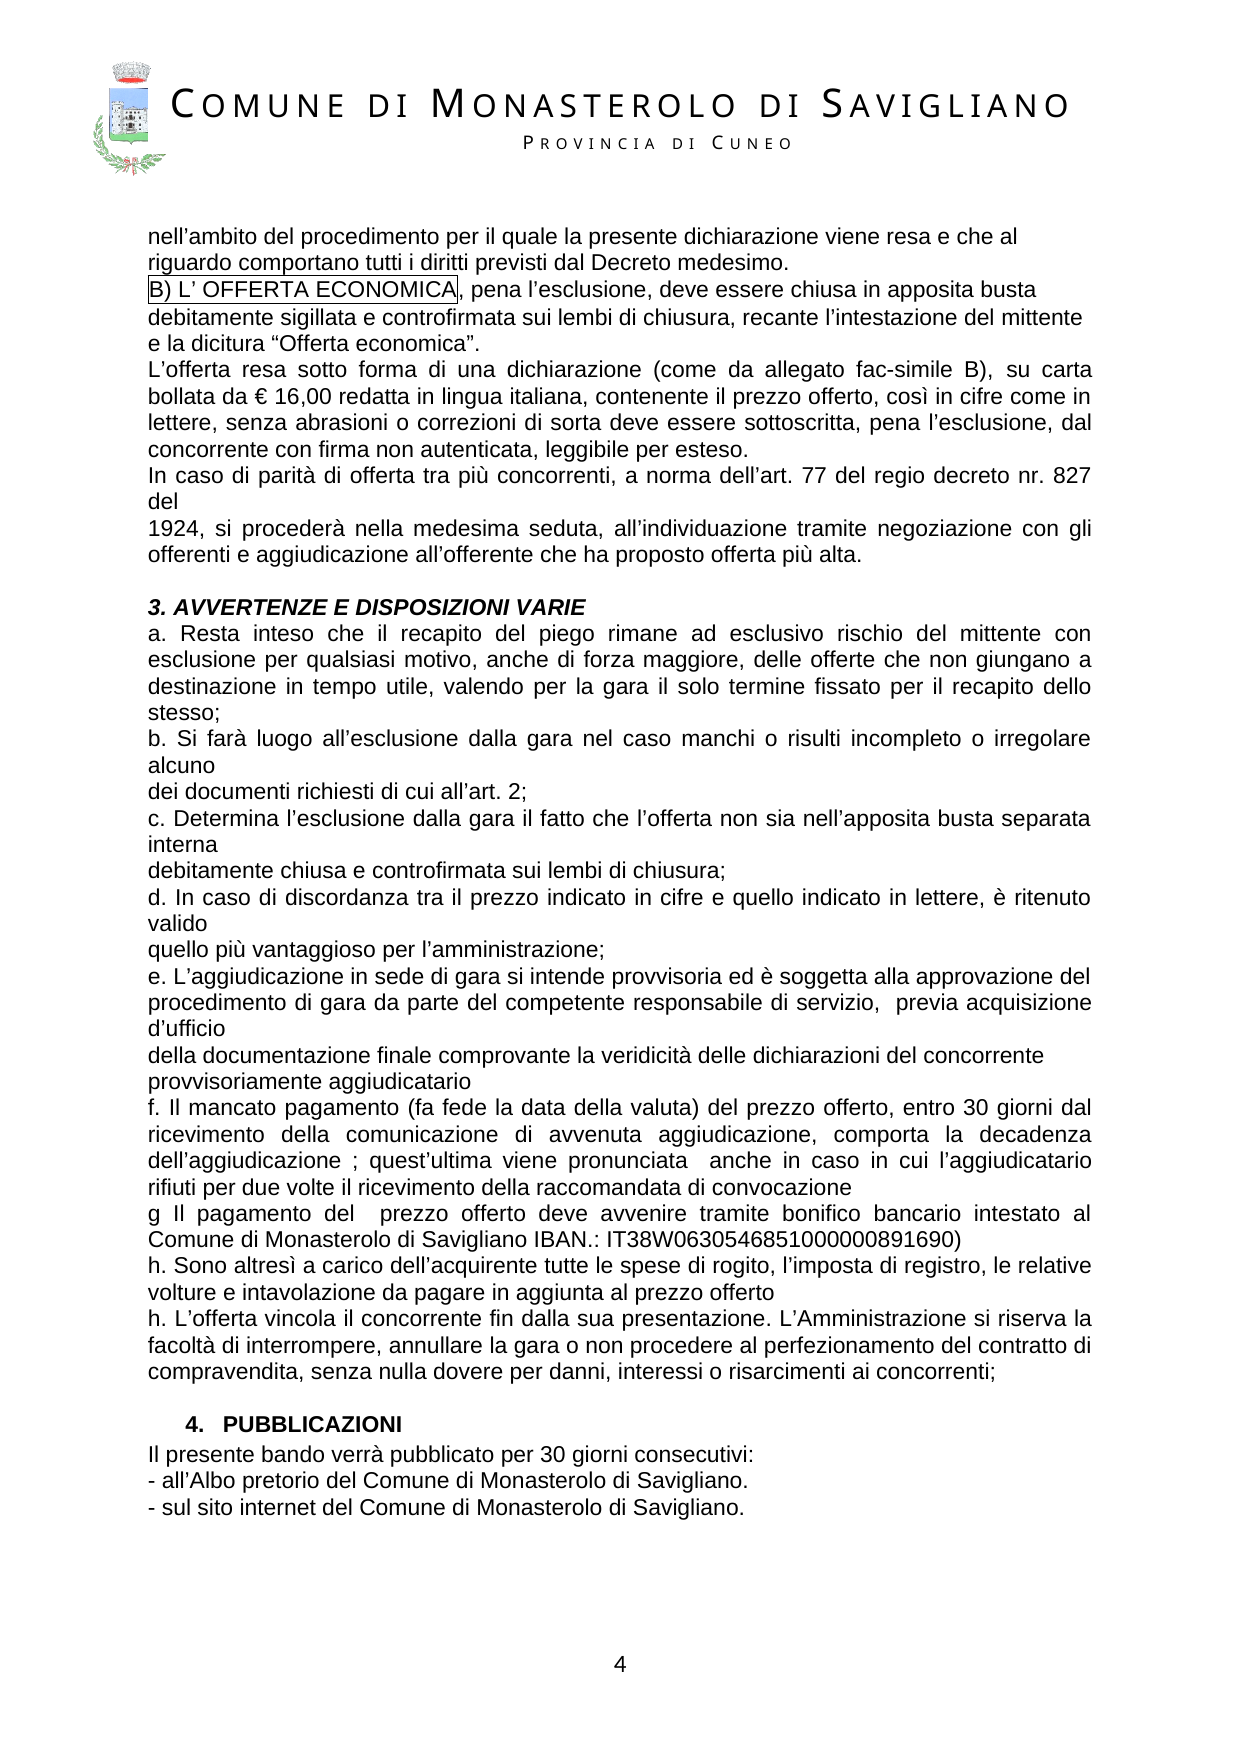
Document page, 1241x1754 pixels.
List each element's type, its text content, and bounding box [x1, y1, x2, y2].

text a. Resta inteso che il recapito del piego rimane ad esclusivo rischio del mittente con esclusione per qualsiasi motivo, anche di forza maggiore, delle offerte che non giungano a destinazione in tempo utile, valendo per la gara il solo termine fissato per il recapito dello stesso; [148, 620, 1092, 725]
text c. Determina l’esclusione dalla gara il fatto che l’offerta non sia nell’apposita busta separata interna [148, 804, 1092, 857]
text b. Si farà luogo all’esclusione dalla gara nel caso manchi o risulti incompleto o irregolare alcuno [148, 725, 1092, 778]
text 2. MODALITA’ DI PARTECIPAZIONE ALL’ASTA [91, 56, 170, 176]
text procedimento di gara da parte del competente responsabile di servizio, previa acquisizione d’ufficio [148, 989, 1092, 1042]
list PUBBLICAZIONI [185, 1411, 1092, 1437]
text - sul sito internet del Comune di Monasterolo di Savigliano. [148, 1493, 1092, 1520]
text quello più vantaggioso per l’amministrazione; [148, 936, 1092, 963]
text h. Sono altresì a carico dell’acquirente tutte le spese di rogito, l’imposta di registro, le relative volture e intavolazione da pagare in aggiunta al prezzo offerto [148, 1252, 1092, 1305]
text g Il pagamento del prezzo offerto deve avvenire tramite bonifico bancario intestato al Comune di Monasterolo di Savigliano IBAN.: IT38W0630546851000000891690) [148, 1200, 1092, 1252]
text Il presente bando verrà pubblicato per 30 giorni consecutivi: [148, 1441, 1092, 1467]
text f. Il mancato pagamento (fa fede la data della valuta) del prezzo offerto, entro 30 giorni dal ricevimento della comunicazione di avvenuta aggiudicazione, comporta la decadenza dell’aggiudicazione ; quest’ultima viene pronunciata anche in caso in cui l’aggiudicatario rifiuti per due volte il ricevimento della raccomandata di convocazione [148, 1094, 1092, 1200]
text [148, 223, 1092, 275]
text - all’Albo pretorio del Comune di Monasterolo di Savigliano. [148, 1467, 1092, 1493]
text 3. AVVERTENZE E DISPOSIZIONI VARIE [148, 594, 1092, 620]
text B) L’ OFFERTA ECONOMICA, pena l’esclusione, deve essere chiusa in apposita busta [149, 276, 457, 303]
text e. L’aggiudicazione in sede di gara si intende provvisoria ed è soggetta alla approvazione del [148, 963, 1092, 989]
text debitamente chiusa e controfirmata sui lembi di chiusura; [148, 857, 1092, 883]
text dei documenti richiesti di cui all’art. 2; [148, 778, 1092, 804]
text della documentazione finale comprovante la veridicità delle dichiarazioni del concorrente [148, 1042, 1092, 1068]
text debitamente sigillata e controfirmata sui lembi di chiusura, recante l’intestazione del mittente e la dicitura “Offerta economica”. [148, 304, 1092, 356]
text 1924, si procederà nella medesima seduta, all’individuazione tramite negoziazione con gli offerenti e aggiudicazione all’offerente che ha proposto offerta più alta. [148, 514, 1092, 567]
text In caso di parità di offerta tra più concorrenti, a norma dell’art. 77 del regio decreto nr. 827 del [148, 462, 1092, 514]
text B) L’ OFFERTA ECONOMICA, pena l’esclusione, deve essere chiusa in apposita busta [458, 275, 1092, 304]
text L’offerta resa sotto forma di una dichiarazione (come da allegato fac-simile B), su carta bollata da € 16,00 redatta in lingua italiana, contenente il prezzo offerto, così in cifre come in lettere, senza abrasioni o correzioni di sorta deve essere sottoscritta, pena l’esclusione, dal concorrente con firma non autenticata, leggibile per esteso. [148, 356, 1092, 462]
text d. In caso di discordanza tra il prezzo indicato in cifre e quello indicato in lettere, è ritenuto valido [148, 883, 1092, 936]
text h. L’offerta vincola il concorrente fin dalla sua presentazione. L’Amministrazione si riserva la facoltà di interrompere, annullare la gara o non procedere al perfezionamento del contratto di compravendita, senza nulla dovere per danni, interessi o risarcimenti ai concorrenti; [148, 1305, 1092, 1384]
text provvisoriamente aggiudicatario [148, 1068, 1092, 1094]
